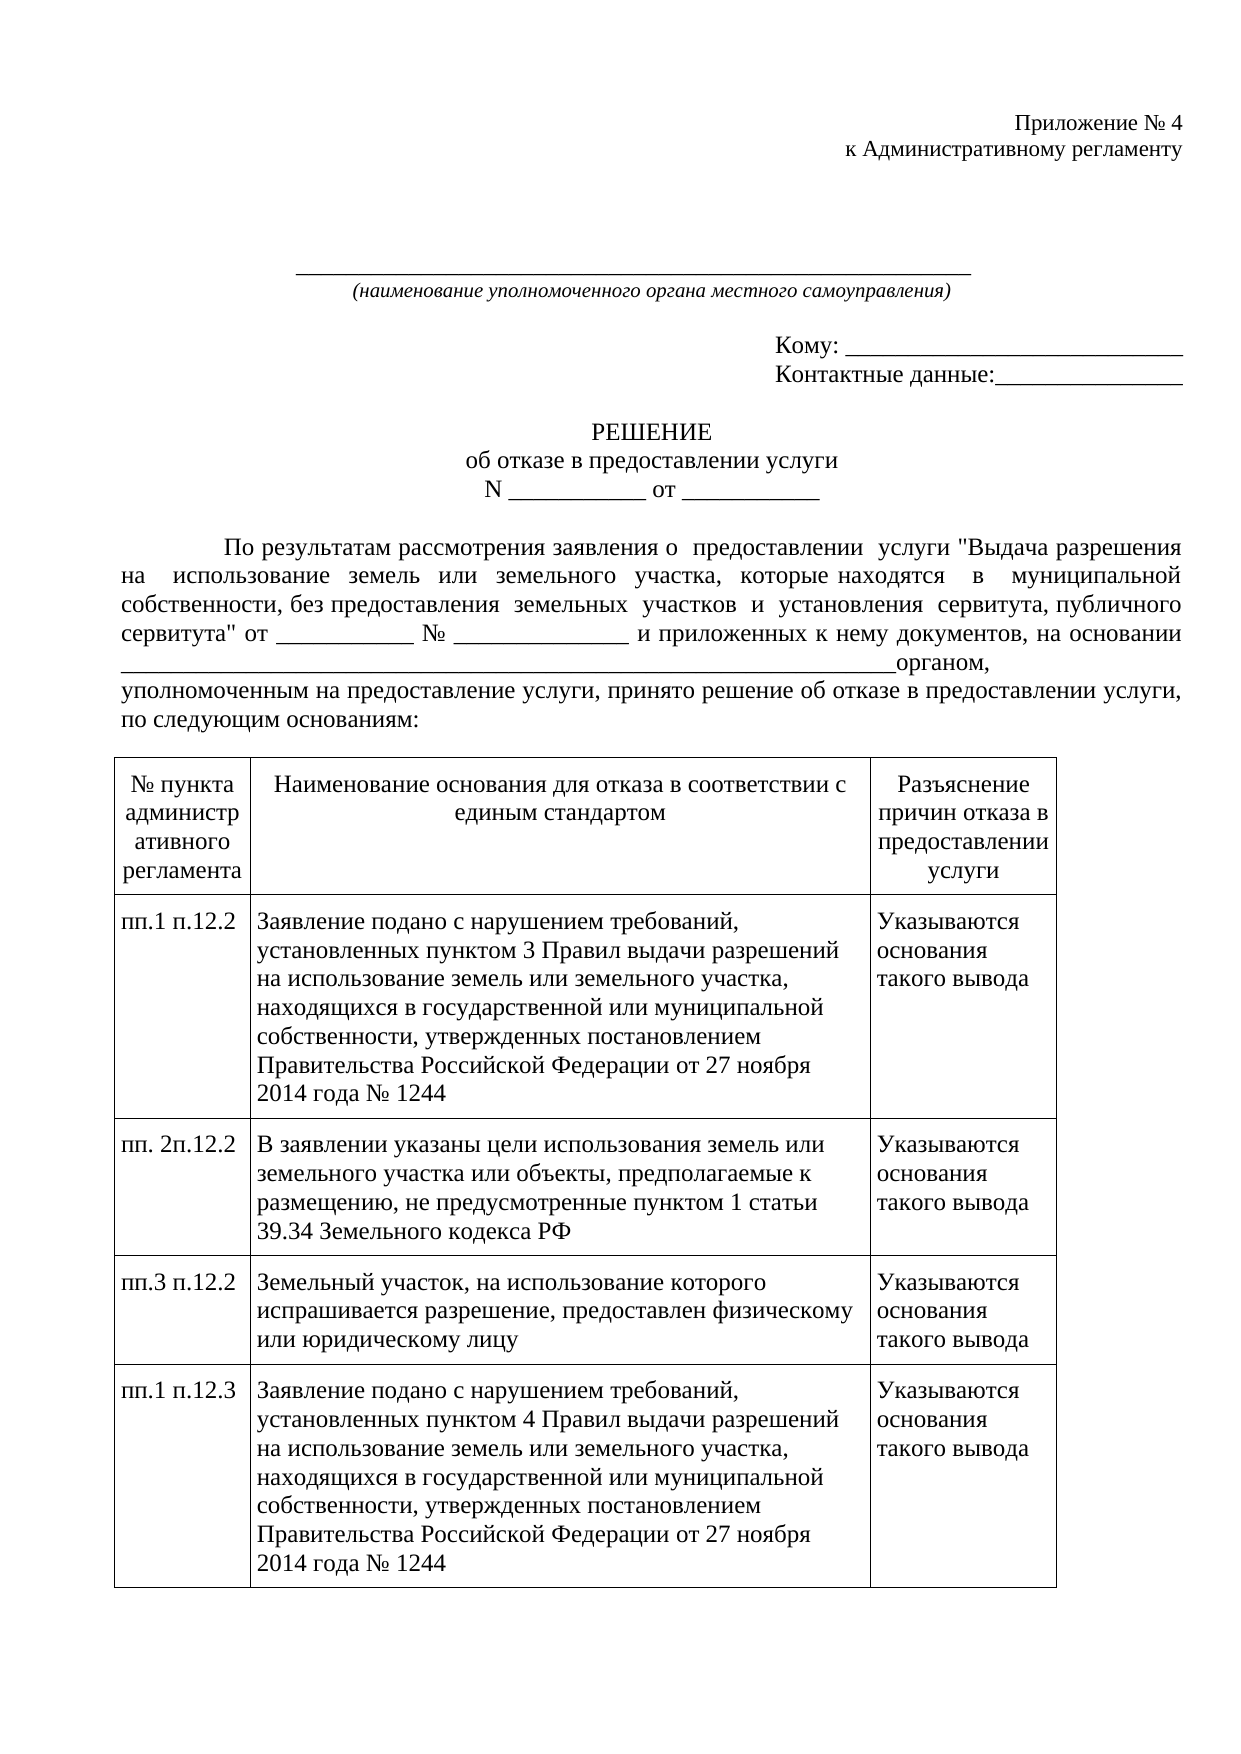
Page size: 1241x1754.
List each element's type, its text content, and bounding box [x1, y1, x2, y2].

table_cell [871, 1365, 1056, 1587]
text По результатам рассмотрения заявления о предоставлении услуги "Выдача разрешения на использование земель или земельного участка, которые находятся в муниципальной собственности, без предоставления земельных участков и установления сервитута, публичного сервитута" от ___________ № ______________ и приложенных к нему документов, на основании ______________________________________________________________органом, уполномоченным на предоставление услуги, принято решение об отказе в предоставлении услуги, по следующим основаниям: [121, 532, 1183, 733]
text к Административному регламенту [121, 135, 1183, 162]
table_cell Земельный участок, на использование которого испрашивается разрешение, предоставлен физическому или юридическому лицу [251, 1256, 870, 1364]
table_header Разъяснение причин отказа в предоставлении услуги [871, 758, 1056, 894]
table_cell пп.1 п.12.3 [115, 1365, 250, 1587]
text N ___________ от ___________ [121, 474, 1183, 503]
table_cell Указываются основания такого вывода [871, 895, 1056, 1118]
text ______________________________________________________ [121, 249, 1183, 278]
text (наименование уполномоченного органа местного самоуправления) [121, 278, 1183, 302]
table_cell пп.1 п.12.2 [115, 895, 250, 1118]
text РЕШЕНИЕ [121, 417, 1183, 446]
text Кому: ___________________________ [121, 331, 1183, 359]
table_header Наименование основания для отказа в соответствии с единым стандартом [251, 758, 870, 894]
table_cell Указываются основания такого вывода [871, 1256, 1056, 1364]
table_cell Указываются основания такого вывода [871, 1119, 1056, 1255]
table_cell пп. 2п.12.2 [115, 1119, 250, 1255]
text Приложение № 4 [121, 109, 1183, 135]
text об отказе в предоставлении услуги [121, 446, 1183, 474]
table_cell пп.3 п.12.2 [115, 1256, 250, 1364]
text Контактные данные:_______________ [121, 359, 1183, 388]
table_cell Заявление подано с нарушением требований, установленных пунктом 4 Правил выдачи разрешений на использование земель или земельного участка, находящихся в государственной или муниципальной собственности, утвержденных постановлением Правительства Российской Федерации от 27 ноября 2014 года № 1244 [251, 1365, 870, 1587]
table_cell Заявление подано с нарушением требований, установленных пунктом 3 Правил выдачи разрешений на использование земель или земельного участка, находящихся в государственной или муниципальной собственности, утвержденных постановлением Правительства Российской Федерации от 27 ноября 2014 года № 1244 [251, 895, 870, 1118]
table_header № пункта административного регламента [115, 758, 250, 894]
table_cell В заявлении указаны цели использования земель или земельного участка или объекты, предполагаемые к размещению, не предусмотренные пунктом 1 статьи 39.34 Земельного кодекса РФ [251, 1119, 870, 1255]
